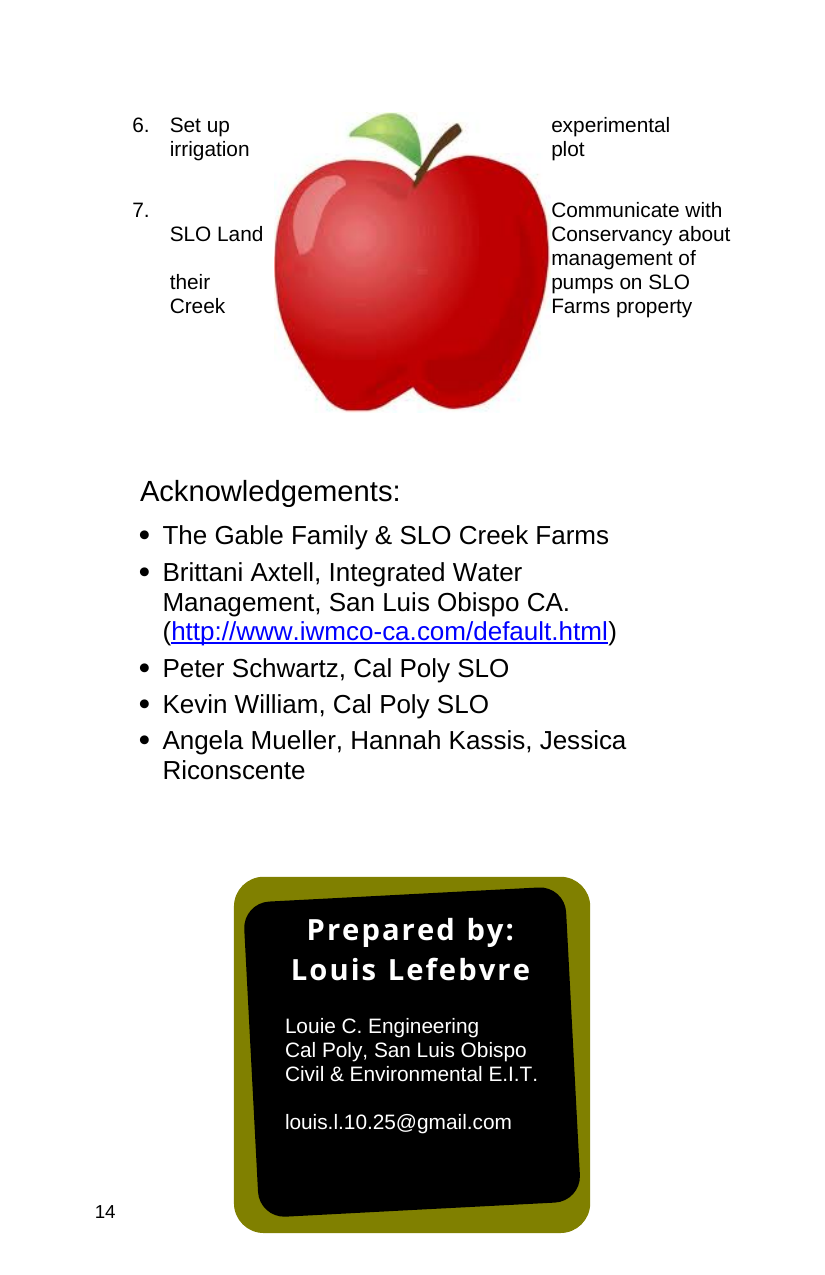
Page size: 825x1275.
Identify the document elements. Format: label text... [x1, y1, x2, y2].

list Communicate with SLO Land Conservancy about management of their pumps on SLO Creek Farms property [132, 198, 274, 318]
list Communicate with SLO Land Conservancy about management of their pumps on SLO Creek Farms property [551, 198, 731, 318]
list Set up experimental irrigation plot [132, 112, 274, 160]
list Set up experimental irrigation plot [551, 112, 731, 160]
picture [274, 112, 551, 413]
